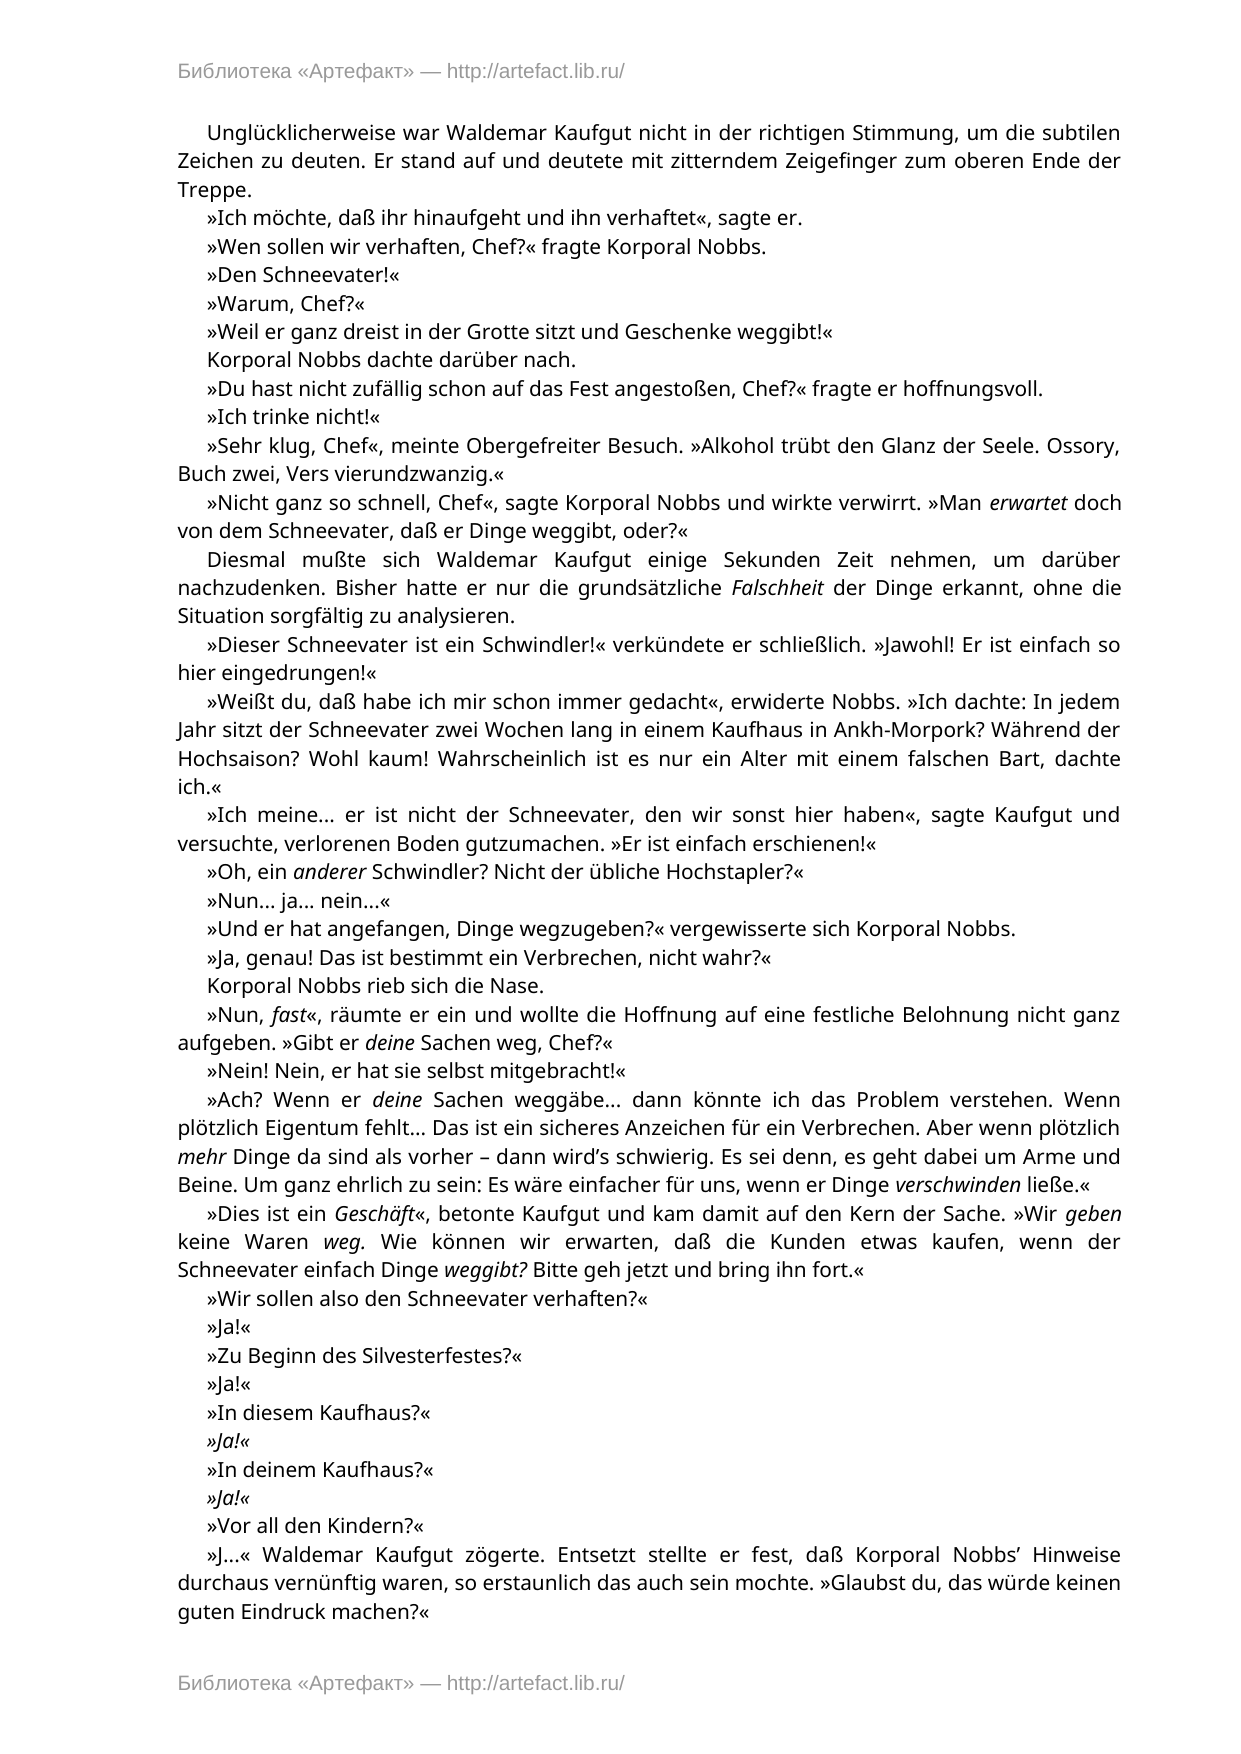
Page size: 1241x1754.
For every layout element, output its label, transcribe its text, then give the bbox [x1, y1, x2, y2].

text Korporal Nobbs rieb sich die Nase. [177, 971, 1122, 1000]
text »Ja, genau! Das ist bestimmt ein Verbrechen, nicht wahr?« [177, 943, 1122, 971]
text »Und er hat angefangen, Dinge wegzugeben?« vergewisserte sich Korporal Nobbs. [177, 914, 1122, 943]
text »Oh, ein anderer Schwindler? Nicht der übliche Hochstapler?« [177, 857, 1122, 886]
text »Warum, Chef?« [177, 289, 1122, 317]
text Diesmal mußte sich Waldemar Kaufgut einige Sekunden Zeit nehmen, um darüber nachzudenken. Bisher hatte er nur die grundsätzliche Falschheit der Dinge erkannt, ohne die Situation sorgfältig zu analysieren. [177, 545, 1122, 630]
text »Ja!« [177, 1483, 1122, 1512]
text »Ja!« [177, 1426, 1122, 1455]
text »Sehr klug, Chef«, meinte Obergefreiter Besuch. »Alkohol trübt den Glanz der Seele. Ossory, Buch zwei, Vers vierundzwanzig.« [177, 431, 1122, 488]
text Unglücklicherweise war Waldemar Kaufgut nicht in der richtigen Stimmung, um die subtilen Zeichen zu deuten. Er stand auf und deutete mit zitterndem Zeigefinger zum oberen Ende der Treppe. [177, 118, 1122, 203]
text »Ach? Wenn er deine Sachen weggäbe... dann könnte ich das Problem verstehen. Wenn plötzlich Eigentum fehlt... Das ist ein sicheres Anzeichen für ein Verbrechen. Aber wenn plötzlich mehr Dinge da sind als vorher – dann wird’s schwierig. Es sei denn, es geht dabei um Arme und Beine. Um ganz ehrlich zu sein: Es wäre einfacher für uns, wenn er Dinge verschwinden ließe.« [177, 1085, 1122, 1199]
text »In diesem Kaufhaus?« [177, 1398, 1122, 1426]
text »J...« Waldemar Kaufgut zögerte. Entsetzt stellte er fest, daß Korporal Nobbs’ Hinweise durchaus vernünftig waren, so erstaunlich das auch sein mochte. »Glaubst du, das würde keinen guten Eindruck machen?« [177, 1540, 1122, 1625]
text »Wir sollen also den Schneevater verhaften?« [177, 1284, 1122, 1312]
text »Den Schneevater!« [177, 260, 1122, 289]
text »Ich trinke nicht!« [177, 402, 1122, 431]
text »Dieser Schneevater ist ein Schwindler!« verkündete er schließlich. »Jawohl! Er ist einfach so hier eingedrungen!« [177, 630, 1122, 687]
text »Weil er ganz dreist in der Grotte sitzt und Geschenke weggibt!« [177, 317, 1122, 346]
text Korporal Nobbs dachte darüber nach. [177, 346, 1122, 374]
text »Weißt du, daß habe ich mir schon immer gedacht«, erwiderte Nobbs. »Ich dachte: In jedem Jahr sitzt der Schneevater zwei Wochen lang in einem Kaufhaus in Ankh-Morpork? Während der Hochsaison? Wohl kaum! Wahrscheinlich ist es nur ein Alter mit einem falschen Bart, dachte ich.« [177, 687, 1122, 801]
text »Du hast nicht zufällig schon auf das Fest angestoßen, Chef?« fragte er hoffnungsvoll. [177, 374, 1122, 402]
text »Wen sollen wir verhaften, Chef?« fragte Korporal Nobbs. [177, 232, 1122, 260]
text »Ich meine... er ist nicht der Schneevater, den wir sonst hier haben«, sagte Kaufgut und versuchte, verlorenen Boden gutzumachen. »Er ist einfach erschienen!« [177, 801, 1122, 857]
text »Zu Beginn des Silvesterfestes?« [177, 1341, 1122, 1369]
text »Nicht ganz so schnell, Chef«, sagte Korporal Nobbs und wirkte verwirrt. »Man erwartet doch von dem Schneevater, daß er Dinge weggibt, oder?« [177, 488, 1122, 545]
text »Nun, fast«, räumte er ein und wollte die Hoffnung auf eine festliche Belohnung nicht ganz aufgeben. »Gibt er deine Sachen weg, Chef?« [177, 1000, 1122, 1057]
text »Ja!« [177, 1312, 1122, 1341]
text »Dies ist ein Geschäft«, betonte Kaufgut und kam damit auf den Kern der Sache. »Wir geben keine Waren weg. Wie können wir erwarten, daß die Kunden etwas kaufen, wenn der Schneevater einfach Dinge weggibt? Bitte geh jetzt und bring ihn fort.« [177, 1199, 1122, 1284]
text »Nein! Nein, er hat sie selbst mitgebracht!« [177, 1057, 1122, 1085]
text »In deinem Kaufhaus?« [177, 1455, 1122, 1483]
text »Vor all den Kindern?« [177, 1512, 1122, 1540]
text »Ich möchte, daß ihr hinaufgeht und ihn verhaftet«, sagte er. [177, 203, 1122, 232]
text »Nun... ja... nein...« [177, 886, 1122, 914]
text »Ja!« [177, 1369, 1122, 1398]
